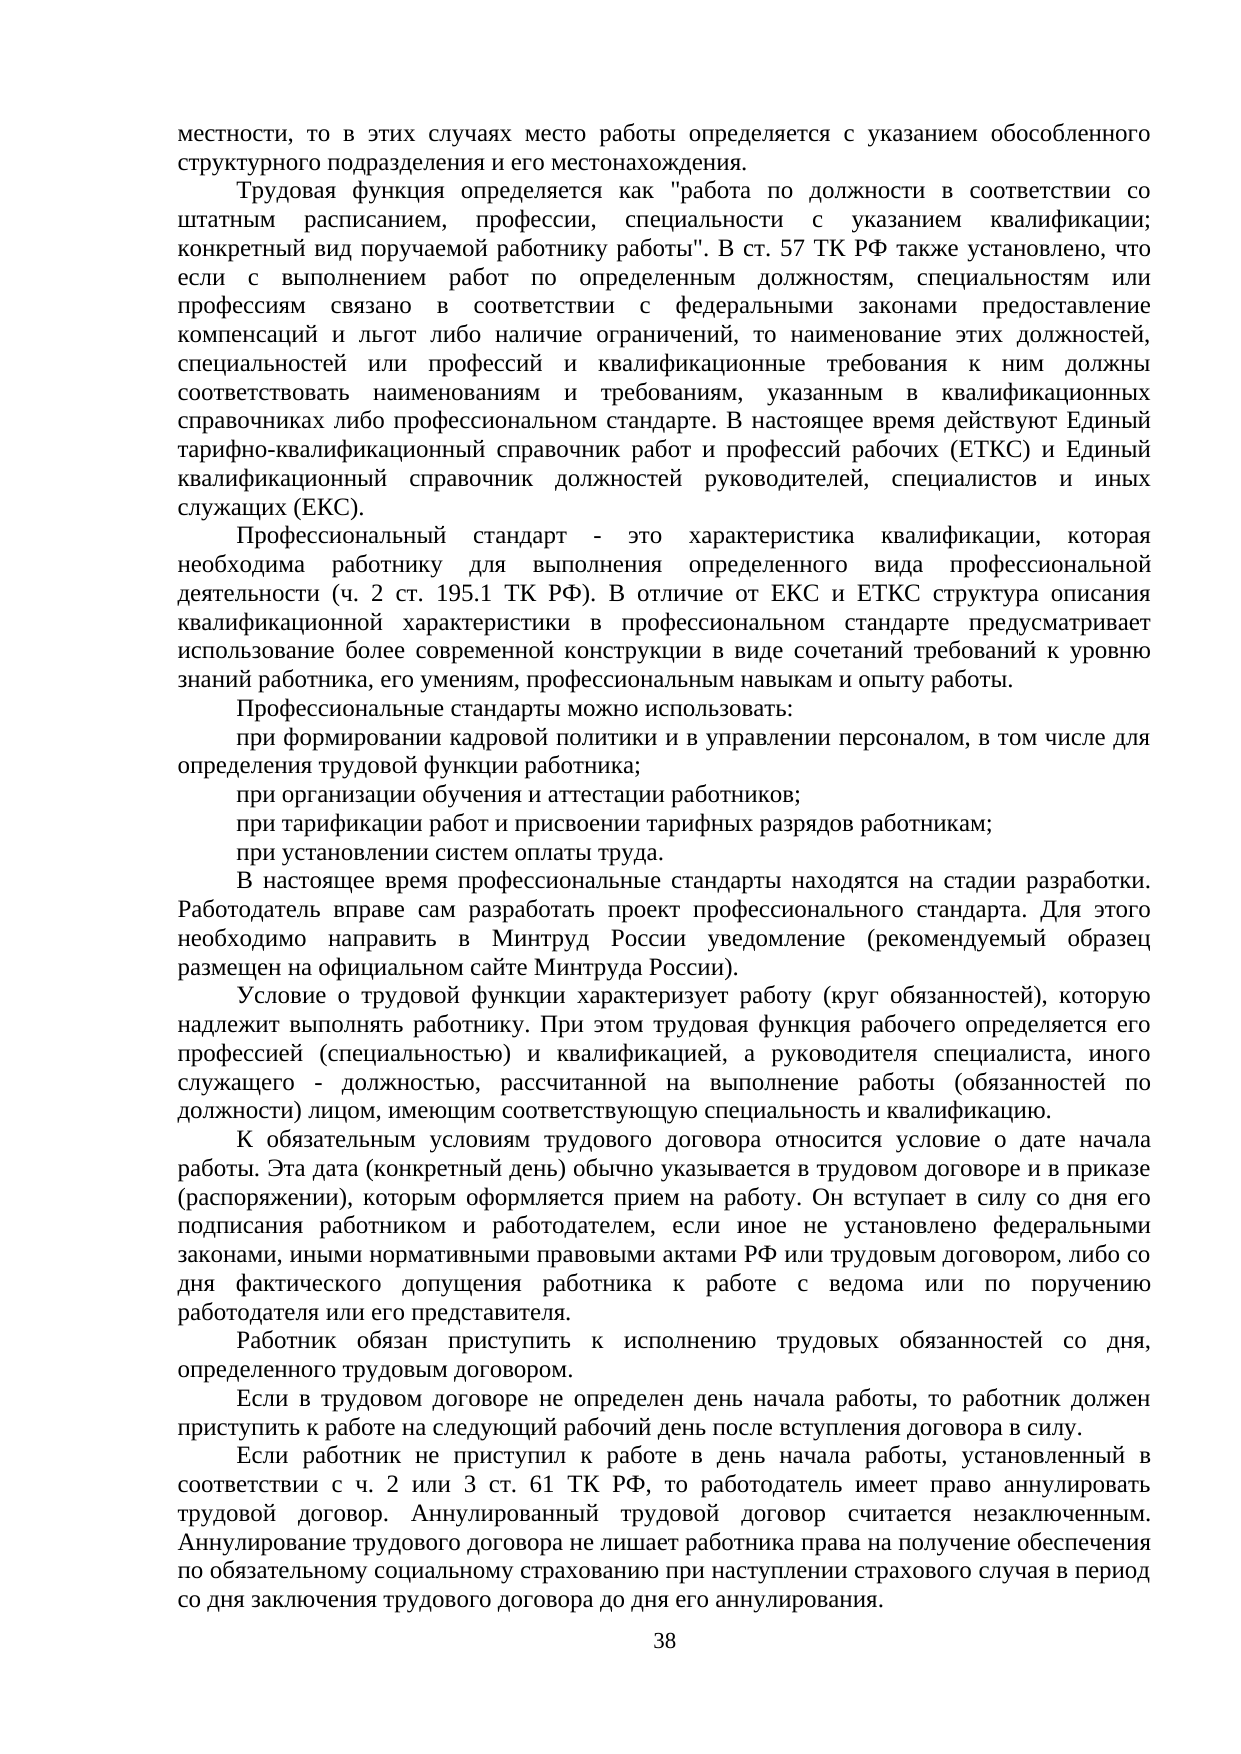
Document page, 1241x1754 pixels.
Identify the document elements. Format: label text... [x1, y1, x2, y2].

text К обязательным условиям трудового договора относится условие о дате начала работы. Эта дата (конкретный день) обычно указывается в трудовом договоре и в приказе (распоряжении), которым оформляется прием на работу. Он вступает в силу со дня его подписания работником и работодателем, если иное не установлено федеральными законами, иными нормативными правовыми актами РФ или трудовым договором, либо со дня фактического допущения работника к работе с ведома или по поручению работодателя или его представителя. [177, 1124, 1152, 1326]
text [177, 118, 1152, 176]
text при установлении систем оплаты труда. [177, 837, 1152, 866]
text Если в трудовом договоре не определен день начала работы, то работник должен приступить к работе на следующий рабочий день после вступления договора в силу. [177, 1383, 1152, 1441]
text Работник обязан приступить к исполнению трудовых обязанностей со дня, определенного трудовым договором. [177, 1326, 1152, 1383]
text Условие о трудовой функции характеризует работу (круг обязанностей), которую надлежит выполнять работнику. При этом трудовая функция рабочего определяется его профессией (специальностью) и квалификацией, а руководителя специалиста, иного служащего - должностью, рассчитанной на выполнение работы (обязанностей по должности) лицом, имеющим соответствующую специальность и квалификацию. [177, 981, 1152, 1124]
text при тарификации работ и присвоении тарифных разрядов работникам; [177, 808, 1152, 837]
text Профессиональные стандарты можно использовать: [177, 693, 1152, 722]
text Трудовая функция определяется как "работа по должности в соответствии со штатным расписанием, профессии, специальности с указанием квалификации; конкретный вид поручаемой работнику работы". В ст. 57 ТК РФ также установлено, что если с выполнением работ по определенным должностям, специальностям или профессиям связано в соответствии с федеральными законами предоставление компенсаций и льгот либо наличие ограничений, то наименование этих должностей, специальностей или профессий и квалификационные требования к ним должны соответствовать наименованиям и требованиям, указанным в квалификационных справочниках либо профессиональном стандарте. В настоящее время действуют Единый тарифно-квалификационный справочник работ и профессий рабочих (ЕТКС) и Единый квалификационный справочник должностей руководителей, специалистов и иных служащих (ЕКС). [177, 176, 1152, 521]
text В настоящее время профессиональные стандарты находятся на стадии разработки. Работодатель вправе сам разработать проект профессионального стандарта. Для этого необходимо направить в Минтруд России уведомление (рекомендуемый образец размещен на официальном сайте Минтруда России). [177, 866, 1152, 981]
text при организации обучения и аттестации работников; [177, 779, 1152, 808]
text Если работник не приступил к работе в день начала работы, установленный в соответствии с ч. 2 или 3 ст. 61 ТК РФ, то работодатель имеет право аннулировать трудовой договор. Аннулированный трудовой договор считается незаключенным. Аннулирование трудового договора не лишает работника права на получение обеспечения по обязательному социальному страхованию при наступлении страхового случая в период со дня заключения трудового договора до дня его аннулирования. [177, 1441, 1152, 1613]
text Профессиональный стандарт - это характеристика квалификации, которая необходима работнику для выполнения определенного вида профессиональной деятельности (ч. 2 ст. 195.1 ТК РФ). В отличие от ЕКС и ЕТКС структура описания квалификационной характеристики в профессиональном стандарте предусматривает использование более современной конструкции в виде сочетаний требований к уровню знаний работника, его умениям, профессиональным навыкам и опыту работы. [177, 521, 1152, 693]
text при формировании кадровой политики и в управлении персоналом, в том числе для определения трудовой функции работника; [177, 722, 1152, 779]
